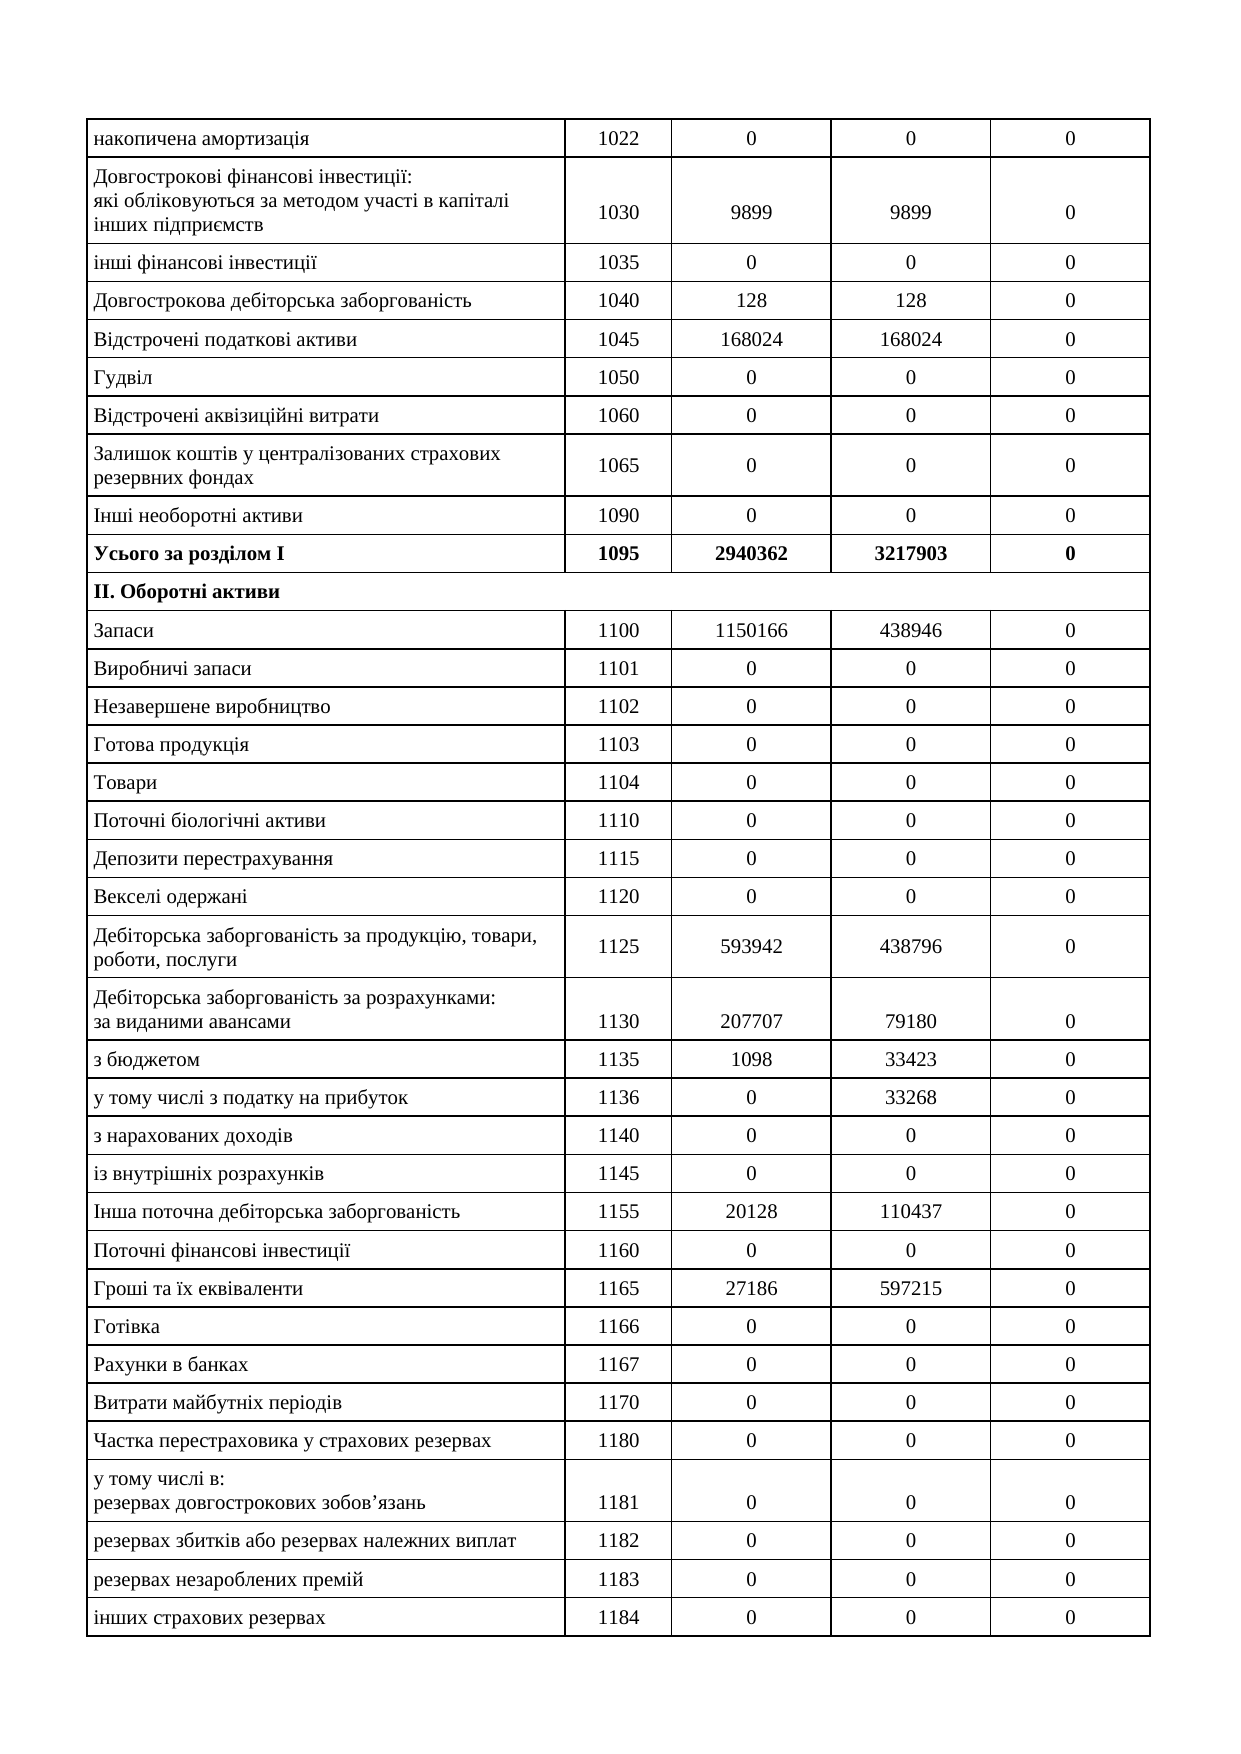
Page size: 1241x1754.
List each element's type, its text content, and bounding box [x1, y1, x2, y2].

table_cell 0 [991, 611, 1149, 648]
table_cell резервах незароблених премій [88, 1560, 564, 1597]
table_cell 0 [991, 1460, 1149, 1521]
table_cell 0 [991, 1193, 1149, 1230]
table_cell 9899 [832, 158, 990, 242]
table_cell 1140 [566, 1117, 671, 1153]
table_cell 0 [672, 1522, 830, 1559]
table_cell накопичена амортизація [88, 120, 564, 156]
table_cell у тому числі з податку на прибуток [88, 1079, 564, 1115]
table_cell 0 [672, 1346, 830, 1382]
table_cell 0 [991, 802, 1149, 838]
table_cell 1101 [566, 650, 671, 686]
table_cell 0 [672, 497, 830, 533]
table_cell 0 [991, 158, 1149, 242]
table_cell 0 [991, 1384, 1149, 1420]
table_cell 0 [991, 978, 1149, 1039]
table_cell 0 [672, 840, 830, 877]
table_cell 0 [672, 1460, 830, 1521]
table_cell 128 [832, 282, 990, 319]
table_cell 168024 [832, 320, 990, 357]
table_cell 0 [672, 435, 830, 495]
table_cell 0 [672, 1598, 830, 1635]
table_cell 0 [832, 1231, 990, 1268]
table_cell Поточні фінансові інвестиції [88, 1231, 564, 1268]
table_cell 1095 [566, 535, 671, 572]
table_cell Векселі одержані [88, 878, 564, 915]
table_cell II. Оборотні активи [88, 573, 1149, 610]
table_cell 0 [991, 244, 1149, 281]
table_cell 0 [991, 1598, 1149, 1635]
table_cell 0 [832, 358, 990, 395]
table_cell 1184 [566, 1598, 671, 1635]
table_cell 1182 [566, 1522, 671, 1559]
table_cell 0 [832, 1346, 990, 1382]
table_cell 0 [991, 1308, 1149, 1344]
table_cell 0 [991, 497, 1149, 533]
table_cell 0 [832, 1560, 990, 1597]
table_cell 1090 [566, 497, 671, 533]
table_cell 3217903 [832, 535, 990, 572]
table_cell 110437 [832, 1193, 990, 1230]
table_cell 1160 [566, 1231, 671, 1268]
table_cell 1167 [566, 1346, 671, 1382]
table_cell 0 [832, 764, 990, 800]
table_cell 0 [832, 120, 990, 156]
table_cell 1103 [566, 726, 671, 762]
table_cell 128 [672, 282, 830, 319]
table_cell 0 [991, 1346, 1149, 1382]
table_cell 0 [832, 497, 990, 533]
table_cell 0 [832, 1308, 990, 1344]
table_cell 0 [991, 1270, 1149, 1306]
table_cell 1170 [566, 1384, 671, 1420]
table_cell 0 [832, 726, 990, 762]
table_cell 0 [672, 1384, 830, 1420]
table_cell 0 [991, 1231, 1149, 1268]
table_cell 0 [991, 764, 1149, 800]
table_cell Виробничі запаси [88, 650, 564, 686]
table_cell 0 [991, 878, 1149, 915]
table_cell інші фінансові інвестиції [88, 244, 564, 281]
table_cell 1135 [566, 1041, 671, 1077]
table_cell 1098 [672, 1041, 830, 1077]
table_cell 0 [672, 688, 830, 724]
table_cell інших страхових резервах [88, 1598, 564, 1635]
table_cell 2940362 [672, 535, 830, 572]
table_cell 1045 [566, 320, 671, 357]
table_cell 0 [991, 282, 1149, 319]
table_cell 0 [991, 1079, 1149, 1115]
table_cell 1050 [566, 358, 671, 395]
table_cell Залишок коштів у централізованих страхових резервних фондах [88, 435, 564, 495]
table_cell 0 [672, 802, 830, 838]
table_cell Гроші та їх еквіваленти [88, 1270, 564, 1306]
table_cell 0 [832, 650, 990, 686]
table_cell 0 [991, 435, 1149, 495]
table_cell 0 [832, 397, 990, 433]
table_cell 33423 [832, 1041, 990, 1077]
table_cell 0 [991, 320, 1149, 357]
table_cell 0 [832, 688, 990, 724]
table_cell 9899 [672, 158, 830, 242]
table_cell 0 [991, 840, 1149, 877]
table_cell 0 [832, 1460, 990, 1521]
table_cell 0 [672, 764, 830, 800]
table_cell 0 [672, 397, 830, 433]
table_cell 1150166 [672, 611, 830, 648]
table_cell 1120 [566, 878, 671, 915]
table_cell 0 [832, 1155, 990, 1192]
table_cell Рахунки в банках [88, 1346, 564, 1382]
table_cell 1100 [566, 611, 671, 648]
table_cell Дебіторська заборгованість за розрахунками: за виданими авансами [88, 978, 564, 1039]
table_cell 0 [991, 1422, 1149, 1458]
table_cell 0 [672, 358, 830, 395]
table_cell 0 [672, 120, 830, 156]
table_cell 0 [991, 1117, 1149, 1153]
table_cell 0 [672, 1117, 830, 1153]
table_cell Запаси [88, 611, 564, 648]
table_cell 1155 [566, 1193, 671, 1230]
table_cell Депозити перестрахування [88, 840, 564, 877]
table_cell Дебіторська заборгованість за продукцію, товари, роботи, послуги [88, 916, 564, 977]
table_cell 0 [991, 916, 1149, 977]
table_cell 0 [672, 244, 830, 281]
table_cell 0 [991, 1560, 1149, 1597]
table_cell у тому числі в: резервах довгострокових зобов’язань [88, 1460, 564, 1521]
table_cell 1165 [566, 1270, 671, 1306]
table_cell 0 [672, 1155, 830, 1192]
table_cell Частка перестраховика у страхових резервах [88, 1422, 564, 1458]
table_cell 0 [832, 840, 990, 877]
table_cell 1040 [566, 282, 671, 319]
table_cell 1030 [566, 158, 671, 242]
table_cell 0 [832, 244, 990, 281]
table_cell 0 [991, 397, 1149, 433]
table_cell 0 [672, 878, 830, 915]
table_cell Довгострокові фінансові інвестиції: які обліковуються за методом участі в капіталі інших підприємств [88, 158, 564, 242]
table_cell 0 [672, 650, 830, 686]
table_cell 0 [672, 1560, 830, 1597]
table_cell 27186 [672, 1270, 830, 1306]
table_cell з бюджетом [88, 1041, 564, 1077]
table_cell 1181 [566, 1460, 671, 1521]
table_cell 0 [832, 802, 990, 838]
table_cell 1166 [566, 1308, 671, 1344]
table_cell Витрати майбутніх періодів [88, 1384, 564, 1420]
table_cell 0 [832, 1522, 990, 1559]
table_cell 1125 [566, 916, 671, 977]
table_cell Інша поточна дебіторська заборгованість [88, 1193, 564, 1230]
table_cell 0 [672, 1422, 830, 1458]
table_cell 0 [832, 878, 990, 915]
table_cell 0 [672, 1308, 830, 1344]
table_cell Інші необоротні активи [88, 497, 564, 533]
table_cell 0 [991, 120, 1149, 156]
table_cell 1183 [566, 1560, 671, 1597]
table_cell 1115 [566, 840, 671, 877]
table_cell 0 [832, 1384, 990, 1420]
table_cell 1102 [566, 688, 671, 724]
table_cell Готова продукція [88, 726, 564, 762]
table_cell Незавершене виробництво [88, 688, 564, 724]
table_cell 0 [991, 726, 1149, 762]
table_cell 0 [672, 1079, 830, 1115]
table_cell Відстрочені аквізиційні витрати [88, 397, 564, 433]
table_cell 0 [991, 650, 1149, 686]
table_cell 0 [991, 535, 1149, 572]
table_cell 1065 [566, 435, 671, 495]
table_cell 0 [991, 688, 1149, 724]
table_cell 438946 [832, 611, 990, 648]
table_cell 1130 [566, 978, 671, 1039]
table_cell 597215 [832, 1270, 990, 1306]
table_cell 1060 [566, 397, 671, 433]
table_cell 0 [991, 1155, 1149, 1192]
table_cell 79180 [832, 978, 990, 1039]
table_cell 1180 [566, 1422, 671, 1458]
table_cell 1136 [566, 1079, 671, 1115]
table_cell 0 [832, 1422, 990, 1458]
table_cell з нарахованих доходів [88, 1117, 564, 1153]
table_cell 0 [991, 1522, 1149, 1559]
table_cell Товари [88, 764, 564, 800]
table_cell 1035 [566, 244, 671, 281]
table_cell 33268 [832, 1079, 990, 1115]
table_cell 0 [672, 726, 830, 762]
table_cell 0 [832, 1117, 990, 1153]
table_cell 593942 [672, 916, 830, 977]
table_cell 0 [672, 1231, 830, 1268]
table_cell Усього за розділом I [88, 535, 564, 572]
table_cell 1110 [566, 802, 671, 838]
table_cell із внутрішніх розрахунків [88, 1155, 564, 1192]
table_cell 1104 [566, 764, 671, 800]
table_cell 0 [991, 1041, 1149, 1077]
table_cell 0 [832, 1598, 990, 1635]
table_cell резервах збитків або резервах належних виплат [88, 1522, 564, 1559]
table_cell Поточні біологічні активи [88, 802, 564, 838]
table_cell Довгострокова дебіторська заборгованість [88, 282, 564, 319]
table_cell 20128 [672, 1193, 830, 1230]
table_cell 438796 [832, 916, 990, 977]
table_cell 0 [991, 358, 1149, 395]
table_cell Готівка [88, 1308, 564, 1344]
table_cell 1022 [566, 120, 671, 156]
table_cell Гудвіл [88, 358, 564, 395]
table_cell 1145 [566, 1155, 671, 1192]
table_cell Відстрочені податкові активи [88, 320, 564, 357]
table_cell 0 [832, 435, 990, 495]
table_cell 207707 [672, 978, 830, 1039]
table_cell 168024 [672, 320, 830, 357]
